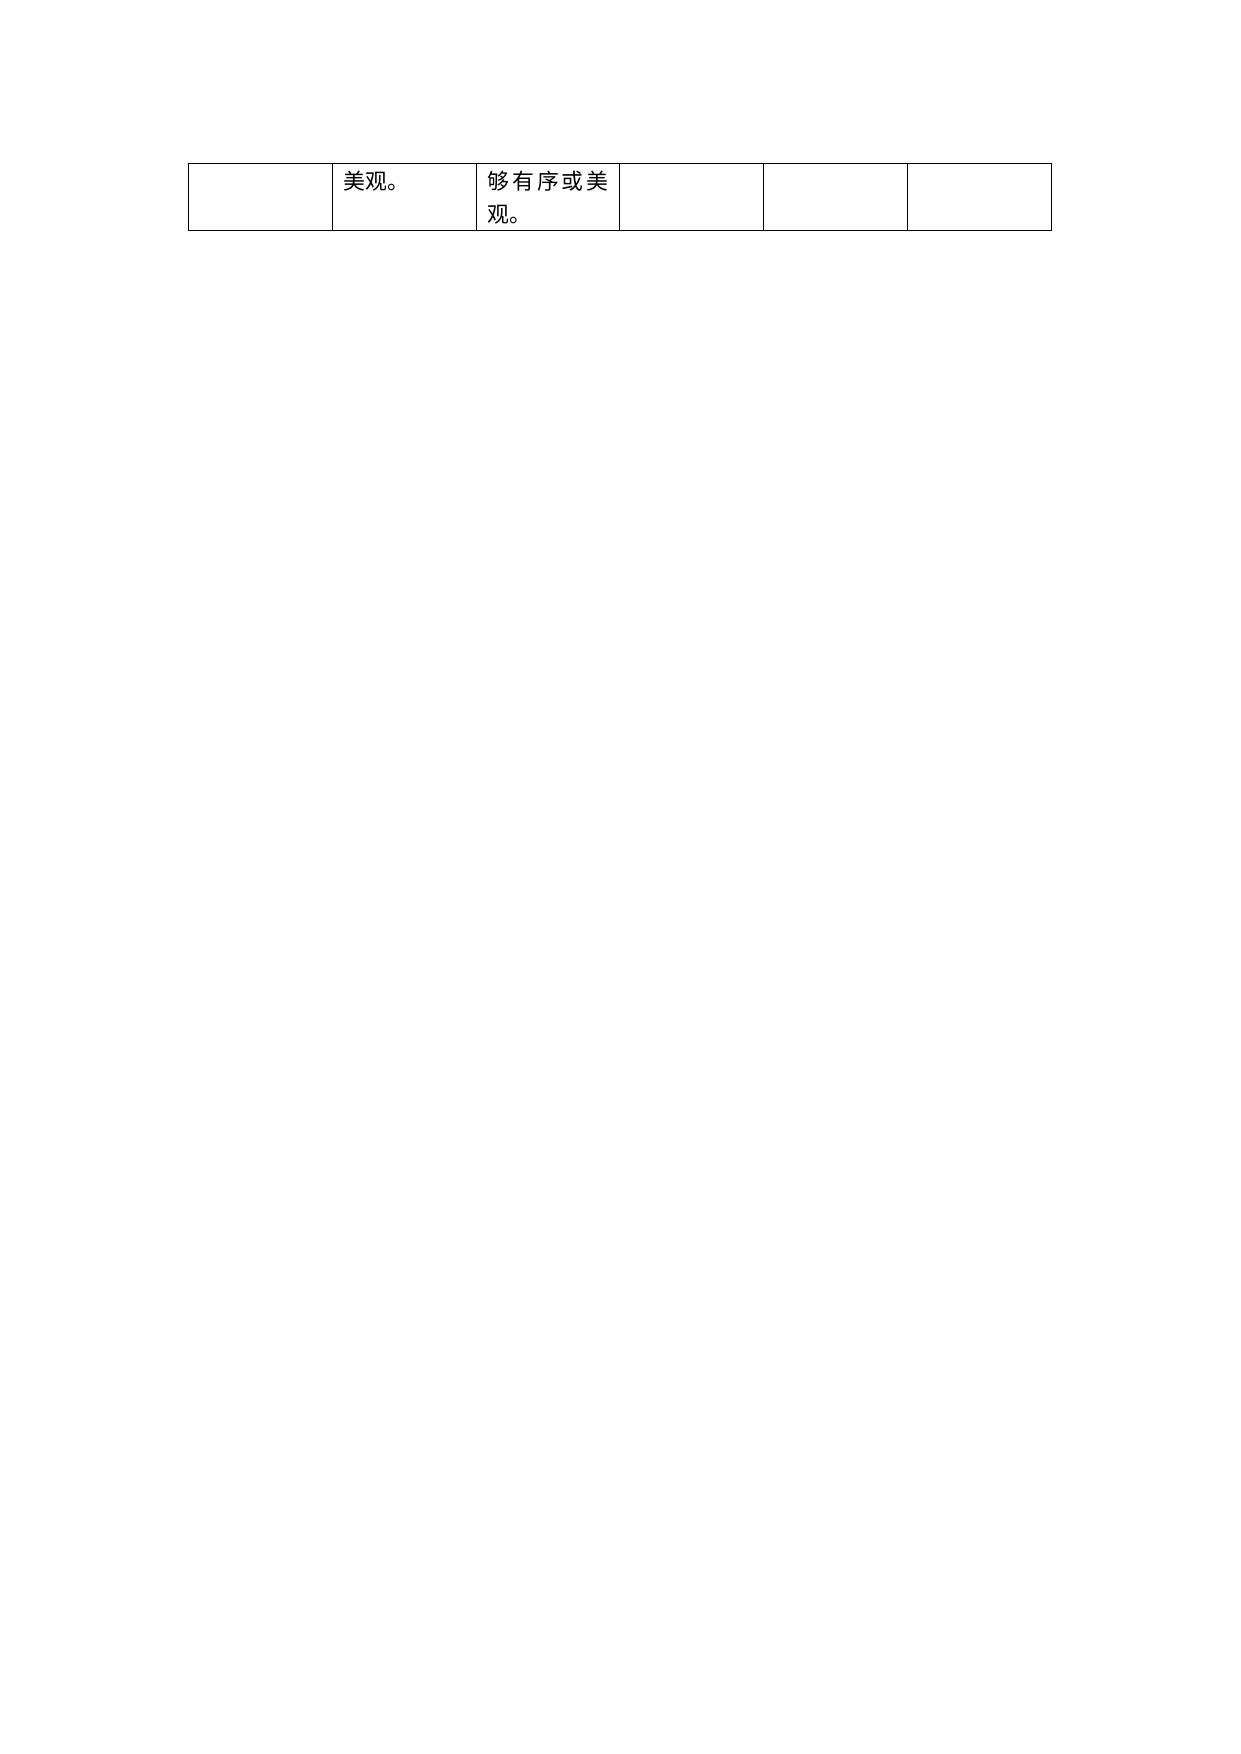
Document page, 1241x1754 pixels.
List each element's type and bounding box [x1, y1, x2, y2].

table_cell [764, 164, 907, 230]
table_cell [620, 164, 763, 230]
table_cell [908, 164, 1051, 230]
table_cell [477, 164, 619, 230]
table_cell [333, 164, 476, 230]
